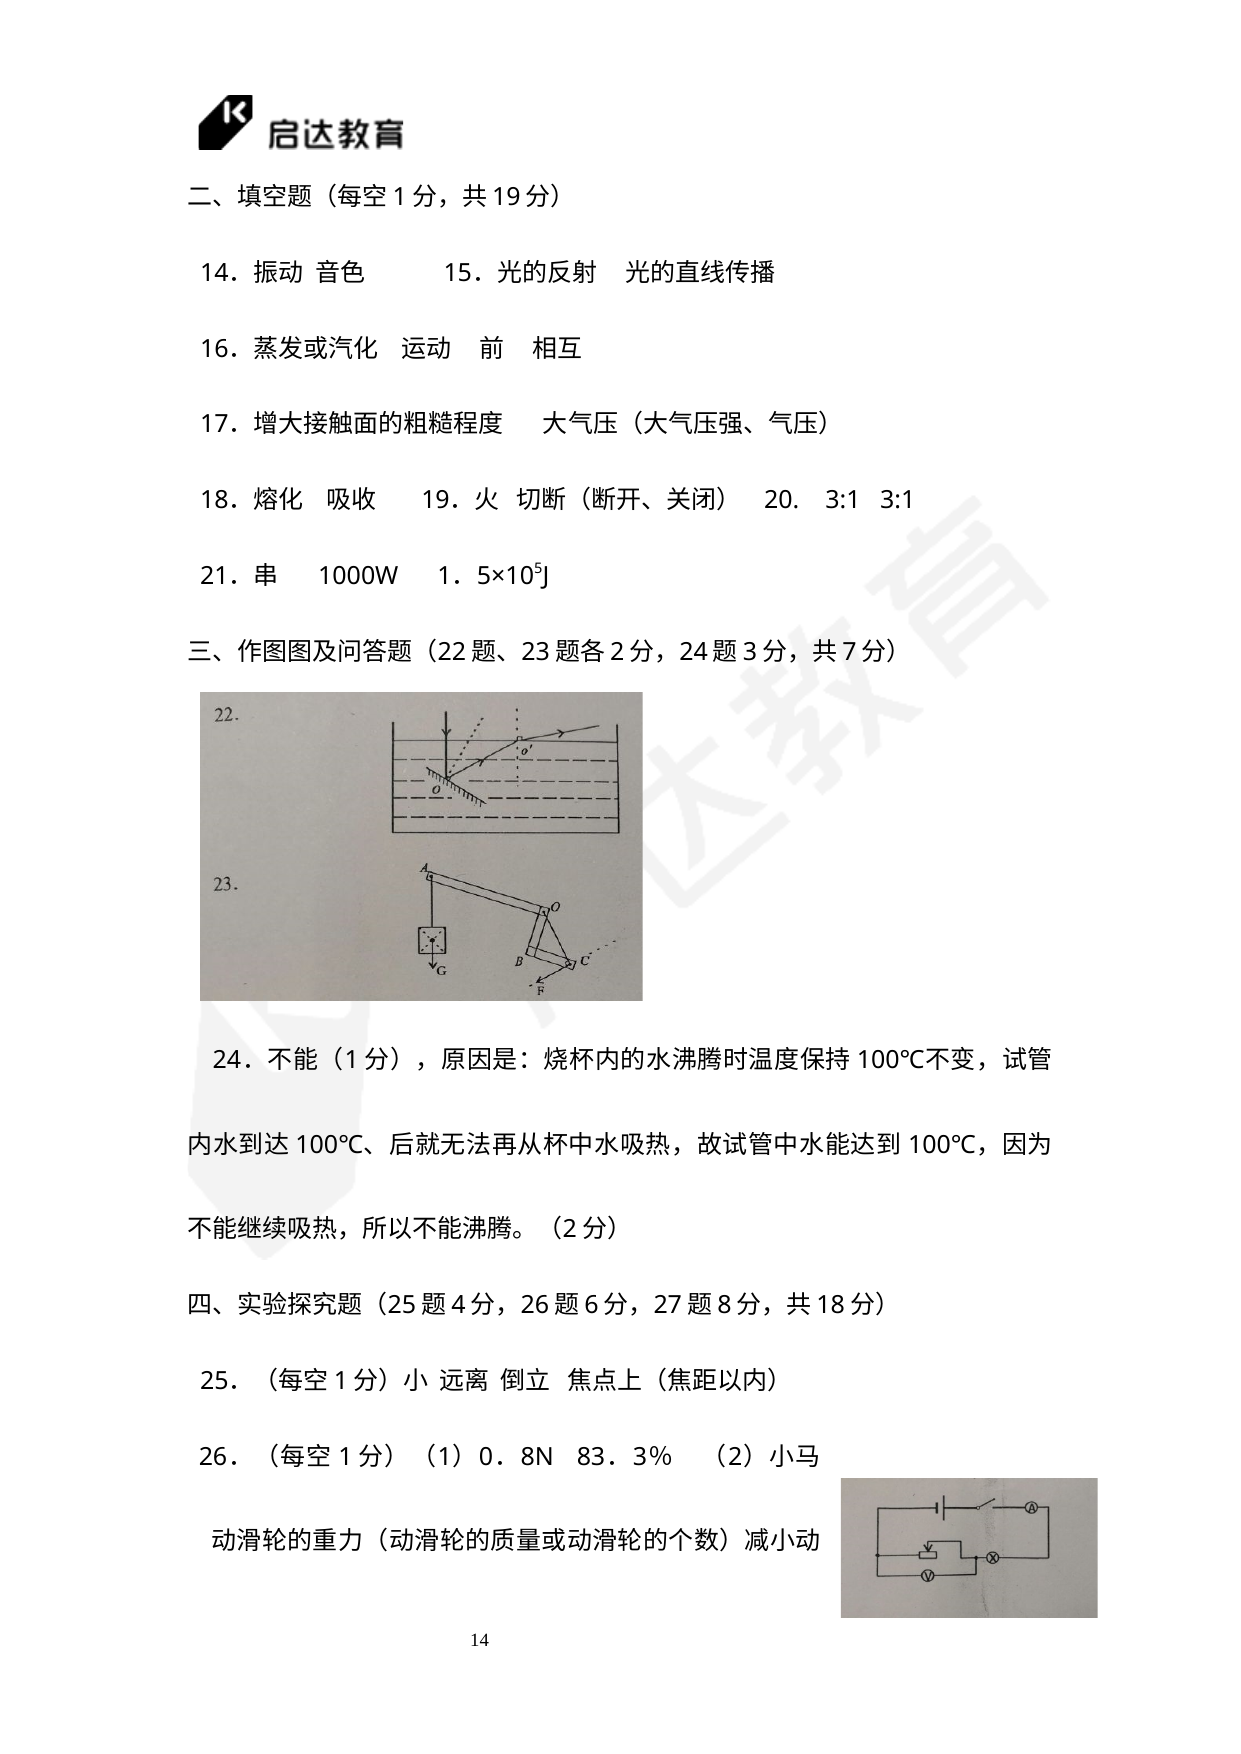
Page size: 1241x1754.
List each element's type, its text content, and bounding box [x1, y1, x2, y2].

picture [840, 1478, 1098, 1618]
picture [200, 692, 643, 1001]
text 24．不能（1分），原因是：烧杯内的水沸腾时温度保持100℃不变，试管内水到达100℃、后就无法再从杯中水吸热，故试管中水能达到100℃，因为不能继续吸热，所以不能沸腾。（2分） [187, 1025, 1053, 1259]
picture [198, 95, 404, 150]
text 三、作图图及问答题（22题、23题各2分，24题3分，共7分） [187, 617, 1053, 682]
text 四、实验探究题（25题4分，26题6分，27题8分，共18分） [187, 1270, 1053, 1335]
text 16．蒸发或汽化 运动 前 相互 [187, 314, 1053, 379]
text 25．（每空1分）小 远离 倒立 焦点上（焦距以内） [187, 1346, 1053, 1411]
text 17．增大接触面的粗糙程度 大气压（大气压强、气压） [187, 389, 1053, 454]
text 21．串 1000W 1．5×105J [187, 541, 1053, 606]
text 14．振动 音色 15．光的反射 光的直线传播 [187, 238, 1053, 303]
text 26．（每空1分）（1）0．8N 83．3％ （2）小马 动滑轮的重力（动滑轮的质量或动滑轮的个数）减小动滑轮的重力（减小动滑轮的质量或减少动滑轮的个数） [198, 1422, 1053, 1571]
text 18．熔化 吸收 19．火 切断（断开、关闭） 20. 3:1 3:1 [187, 465, 1053, 530]
text 二、填空题（每空1分，共19分） [187, 162, 1053, 227]
